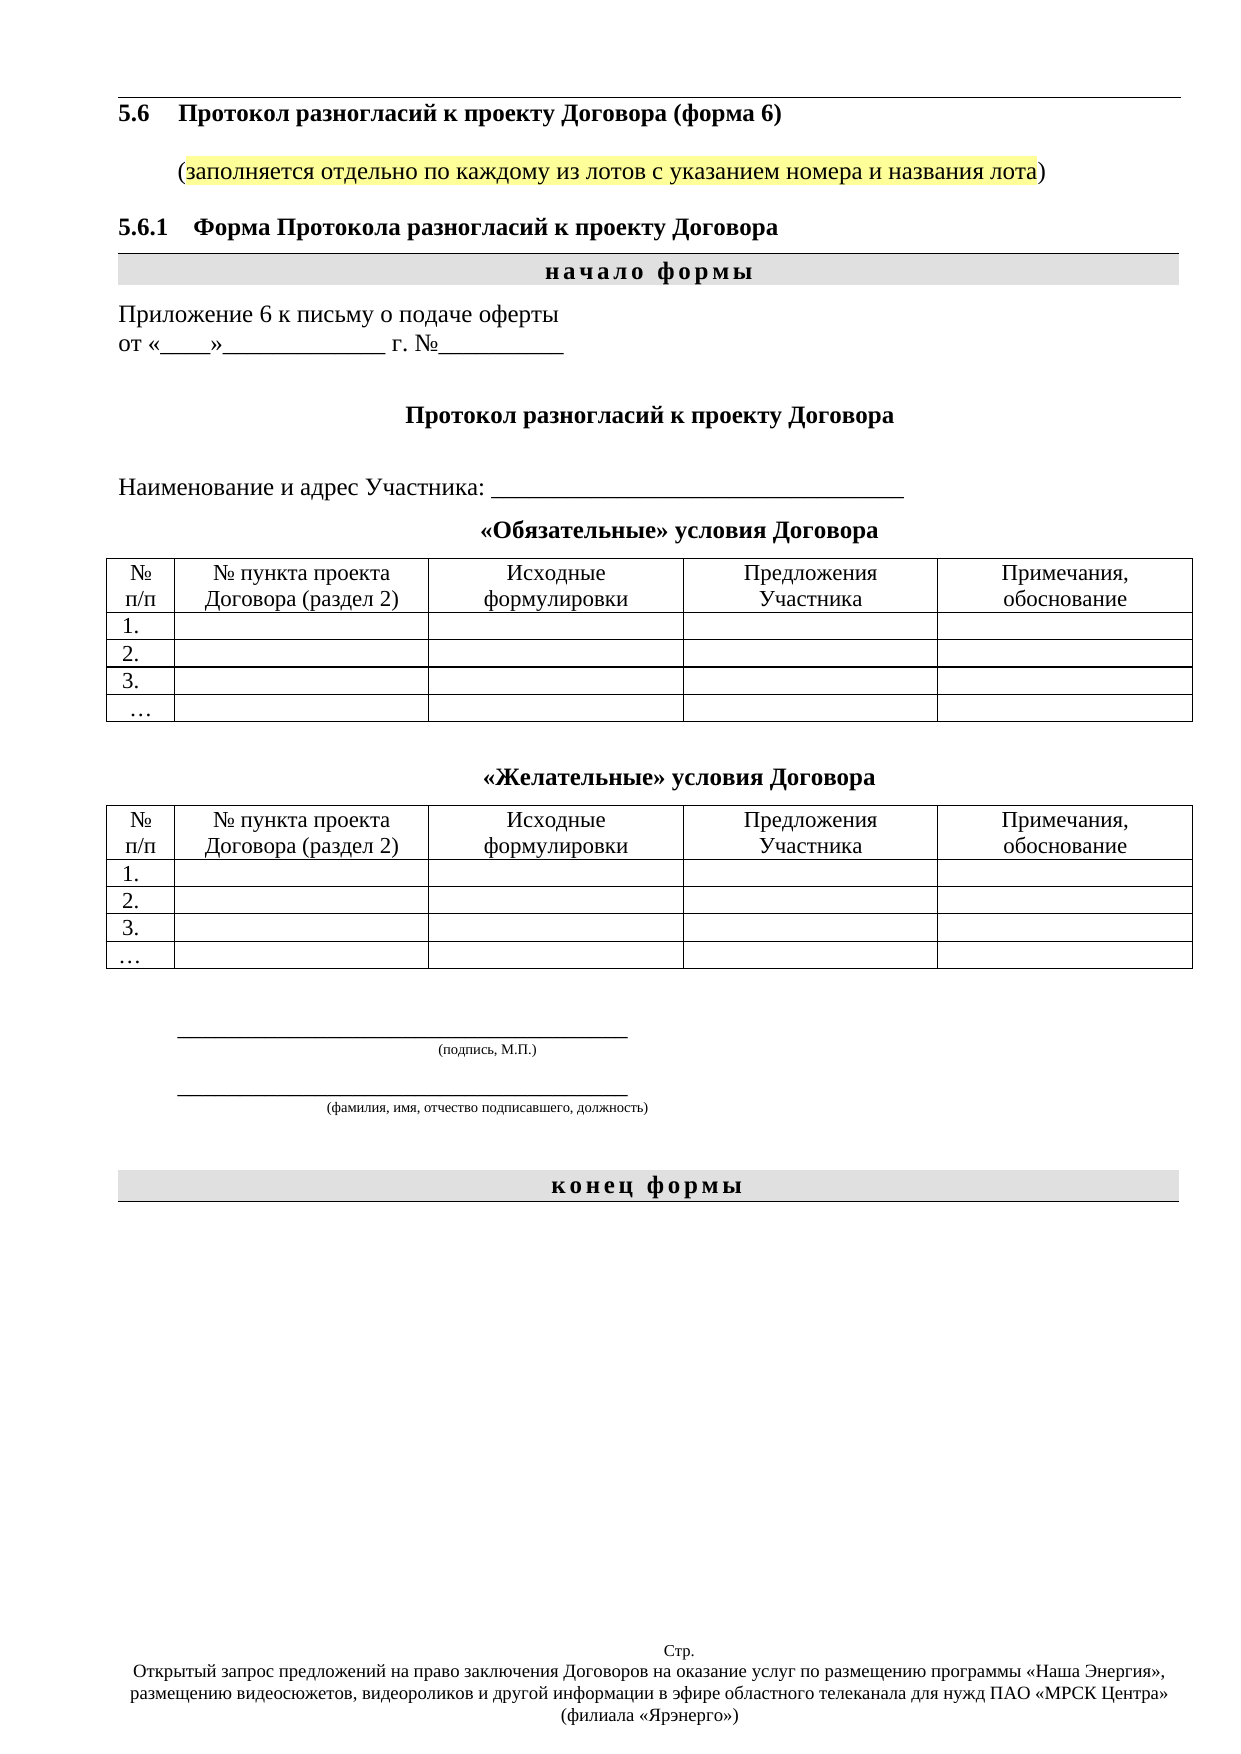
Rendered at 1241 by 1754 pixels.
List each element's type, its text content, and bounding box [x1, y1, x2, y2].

subtitle Протокол разногласий к проекту Договора (форма 6) [118, 98, 1181, 127]
text начало формы [118, 254, 1179, 285]
table_cell [938, 640, 1192, 666]
table_header Предложения Участника [684, 559, 937, 612]
table_header Исходные формулировки [429, 559, 683, 612]
table_header Предложения Участника [684, 806, 937, 858]
text ____________________________________ [118, 1012, 1181, 1041]
text конец формы [118, 1170, 1179, 1201]
text ____________________________________ [118, 1070, 1181, 1098]
table_cell [938, 860, 1192, 886]
table_cell [938, 695, 1192, 721]
table_cell [938, 668, 1192, 694]
table_cell [175, 914, 428, 941]
table_cell [107, 860, 174, 886]
table_cell [107, 640, 174, 666]
table_cell [684, 695, 937, 721]
table_cell [684, 860, 937, 886]
table_cell [429, 695, 683, 721]
table_cell [107, 668, 174, 694]
table_cell [684, 613, 937, 639]
table_cell [107, 887, 174, 913]
table_cell [684, 668, 937, 694]
table_cell [429, 668, 683, 694]
table_cell [429, 914, 683, 941]
table_cell [429, 887, 683, 913]
table_cell [429, 942, 683, 968]
table_header Примечания, обоснование [938, 559, 1192, 612]
text «Обязательные» условия Договора [118, 515, 1181, 543]
table_cell [175, 640, 428, 666]
text Протокол разногласий к проекту Договора [118, 400, 1181, 428]
table_header № пункта проекта Договора (раздел 2) [175, 806, 428, 858]
text (подпись, М.П.) [118, 1041, 797, 1070]
table_header Примечания, обоснование [938, 806, 1192, 858]
table_cell [175, 668, 428, 694]
table_header № п/п [107, 806, 174, 858]
table_cell [938, 914, 1192, 941]
table_cell [938, 942, 1192, 968]
table_cell [429, 860, 683, 886]
table_cell … [107, 942, 174, 968]
table_cell [175, 887, 428, 913]
text «Желательные» условия Договора [118, 762, 1181, 790]
table_header Исходные формулировки [429, 806, 683, 858]
table_cell … [107, 695, 174, 721]
table_cell [175, 695, 428, 721]
table_cell [684, 914, 937, 941]
table_cell [684, 887, 937, 913]
table_header № пункта проекта Договора (раздел 2) [175, 559, 428, 612]
table_cell [175, 942, 428, 968]
text Наименование и адрес Участника: _________________________________ [118, 472, 1181, 500]
table_cell [107, 613, 174, 639]
table_cell [938, 613, 1192, 639]
text (фамилия, имя, отчество подписавшего, должность) [118, 1098, 797, 1127]
table_cell [175, 613, 428, 639]
table_cell [684, 942, 937, 968]
table_header № п/п [107, 559, 174, 612]
table_cell [429, 613, 683, 639]
table_cell [107, 914, 174, 941]
table_cell [684, 640, 937, 666]
text Приложение 6 к письму о подаче оферты от «____»_____________ г. №__________ [118, 299, 1181, 357]
subtitle Форма Протокола разногласий к проекту Договора [118, 212, 1181, 240]
table_cell [429, 640, 683, 666]
table_cell [938, 887, 1192, 913]
table_cell [175, 860, 428, 886]
